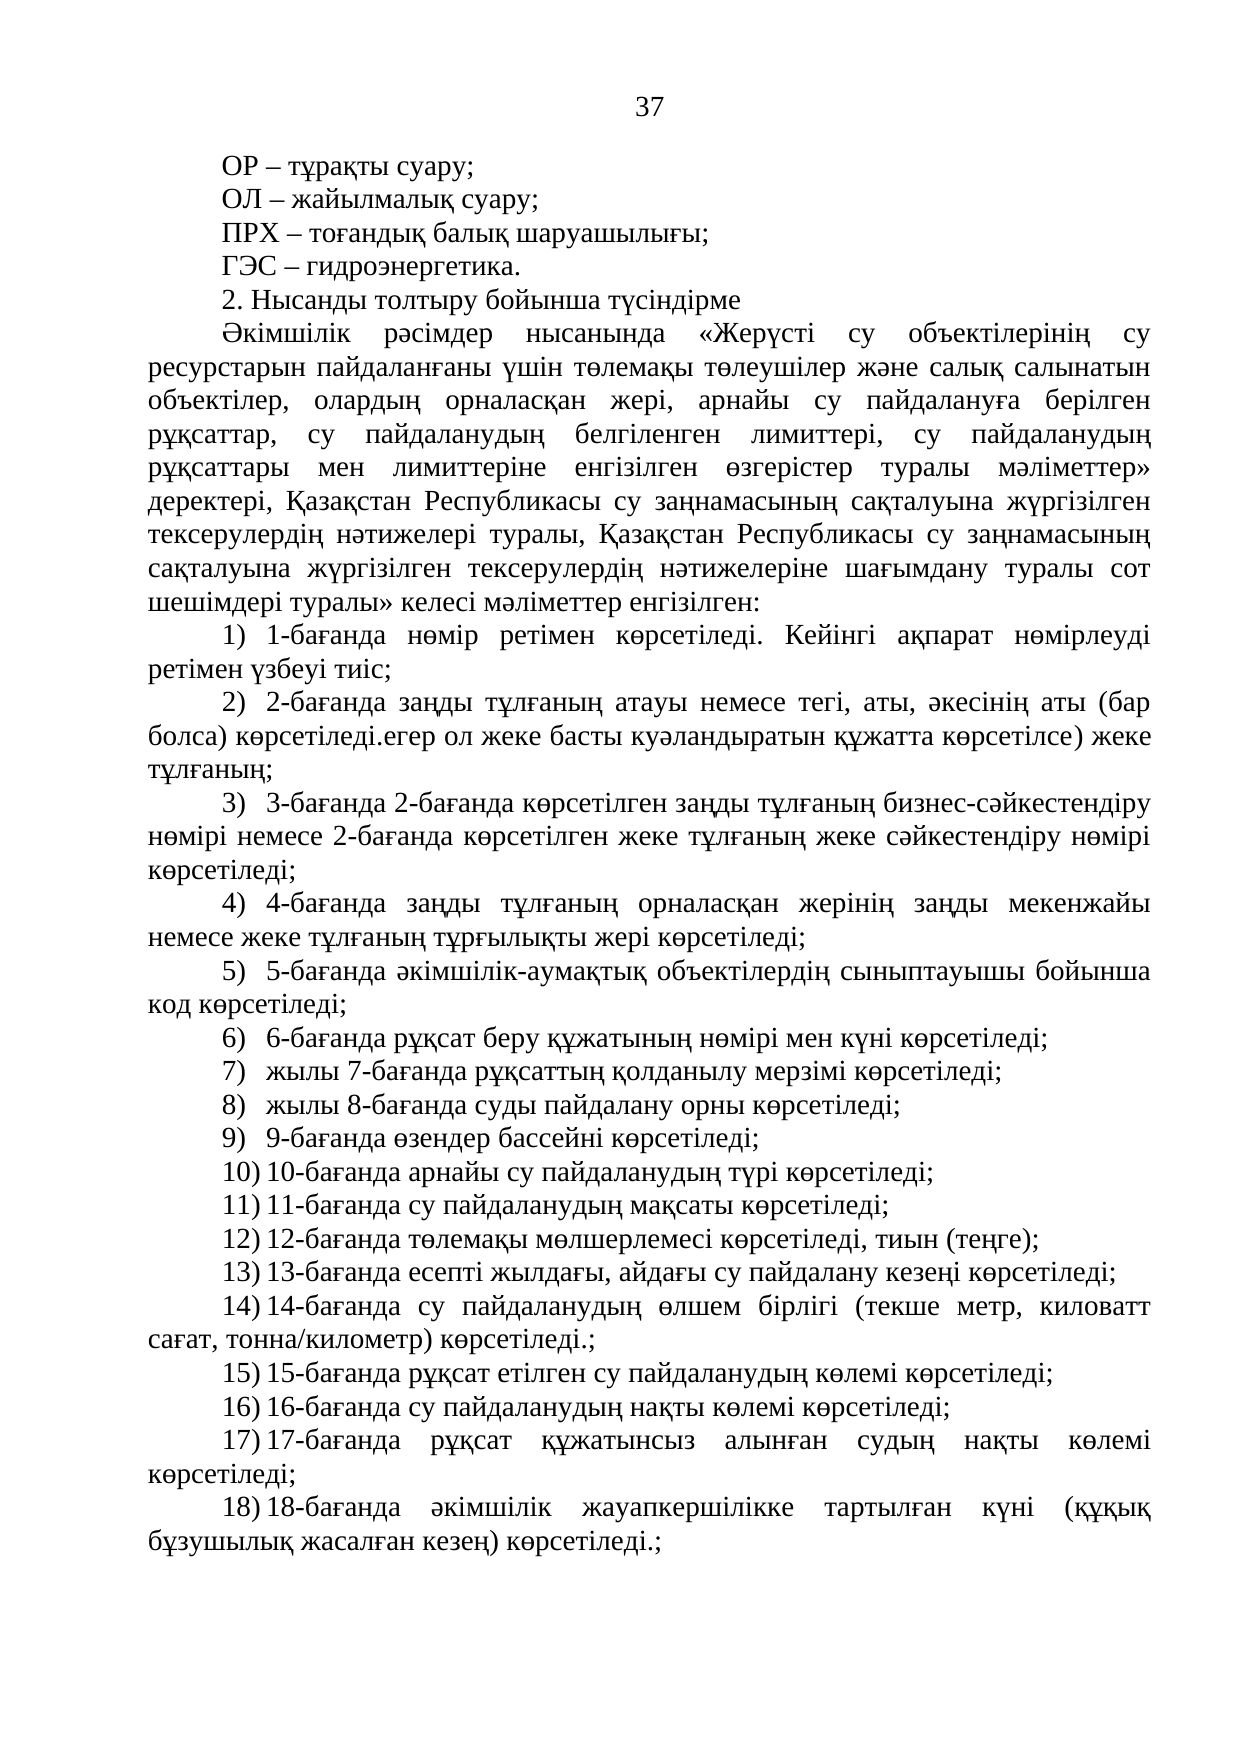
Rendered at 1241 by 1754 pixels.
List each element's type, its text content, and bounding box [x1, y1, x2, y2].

list 14-бағанда су пайдаланудың өлшем бірлігі (текше метр, киловатт сағат, тонна/километр) көрсетіледі.; [148, 1288, 1152, 1355]
list 6-бағанда рұқсат беру құжатының нөмірі мен күні көрсетіледі; [148, 1020, 1152, 1053]
list 11-бағанда су пайдаланудың мақсаты көрсетіледі; [148, 1187, 1152, 1221]
text ГЭС – гидроэнергетика. [148, 248, 1152, 282]
list жылы 8-бағанда суды пайдалану орны көрсетіледі; [148, 1087, 1152, 1120]
list 5-бағанда әкімшілік-аумақтық объектілердің сыныптауышы бойынша код көрсетіледі; [148, 953, 1152, 1020]
list 15-бағанда рұқсат етілген су пайдаланудың көлемі көрсетіледі; [148, 1355, 1152, 1389]
text 2. Нысанды толтыру бойынша түсіндірме [148, 282, 1152, 315]
text ОР – тұрақты суару; [148, 148, 1152, 181]
text Әкімшілік рәсімдер нысанында «Жерүсті су объектілерінің су ресурстарын пайдаланғаны үшін төлемақы төлеушілер және салық салынатын объектілер, олардың орналасқан жері, арнайы су пайдалануға берілген рұқсаттар, су пайдаланудың белгіленген лимиттері, су пайдаланудың рұқсаттары мен лимиттеріне енгізілген өзгерістер туралы мәліметтер» деректері, Қазақстан Республикасы су заңнамасының сақталуына жүргізілген тексерулердің нәтижелері туралы, Қазақстан Республикасы су заңнамасының сақталуына жүргізілген тексерулердің нәтижелеріне шағымдану туралы сот шешімдері туралы» келесі мәліметтер енгізілген: [148, 315, 1152, 617]
list 17-бағанда рұқсат құжатынсыз алынған судың нақты көлемі көрсетіледі; [148, 1422, 1152, 1489]
list 18-бағанда әкімшілік жауапкершілікке тартылған күні (құқық бұзушылық жасалған кезең) көрсетіледі.; [148, 1489, 1152, 1556]
list 16-бағанда су пайдаланудың нақты көлемі көрсетіледі; [148, 1389, 1152, 1422]
text ОЛ – жайылмалық суару; [148, 181, 1152, 215]
list 4-бағанда заңды тұлғаның орналасқан жерінің заңды мекенжайы немесе жеке тұлғаның тұрғылықты жері көрсетіледі; [148, 886, 1152, 953]
list 10-бағанда арнайы су пайдаланудың түрі көрсетіледі; [148, 1154, 1152, 1187]
list 12-бағанда төлемақы мөлшерлемесі көрсетіледі, тиын (теңге); [148, 1221, 1152, 1254]
list 13-бағанда есепті жылдағы, айдағы су пайдалану кезеңі көрсетіледі; [148, 1254, 1152, 1288]
text ПРХ – тоғандық балық шаруашылығы; [148, 215, 1152, 248]
list жылы 7-бағанда рұқсаттың қолданылу мерзімі көрсетіледі; [148, 1053, 1152, 1087]
list 1-бағанда нөмір ретімен көрсетіледі. Кейінгі ақпарат нөмірлеуді ретімен үзбеуі тиіс; [148, 617, 1152, 684]
list 3-бағанда 2-бағанда көрсетілген заңды тұлғаның бизнес-сәйкестендіру нөмірі немесе 2-бағанда көрсетілген жеке тұлғаның жеке сәйкестендіру нөмірі көрсетіледі; [148, 785, 1152, 886]
list 2-бағанда заңды тұлғаның атауы немесе тегі, аты, әкесінің аты (бар болса) көрсетіледі.егер ол жеке басты куәландыратын құжатта көрсетілсе) жеке тұлғаның; [148, 684, 1152, 785]
list 9-бағанда өзендер бассейні көрсетіледі; [148, 1120, 1152, 1154]
